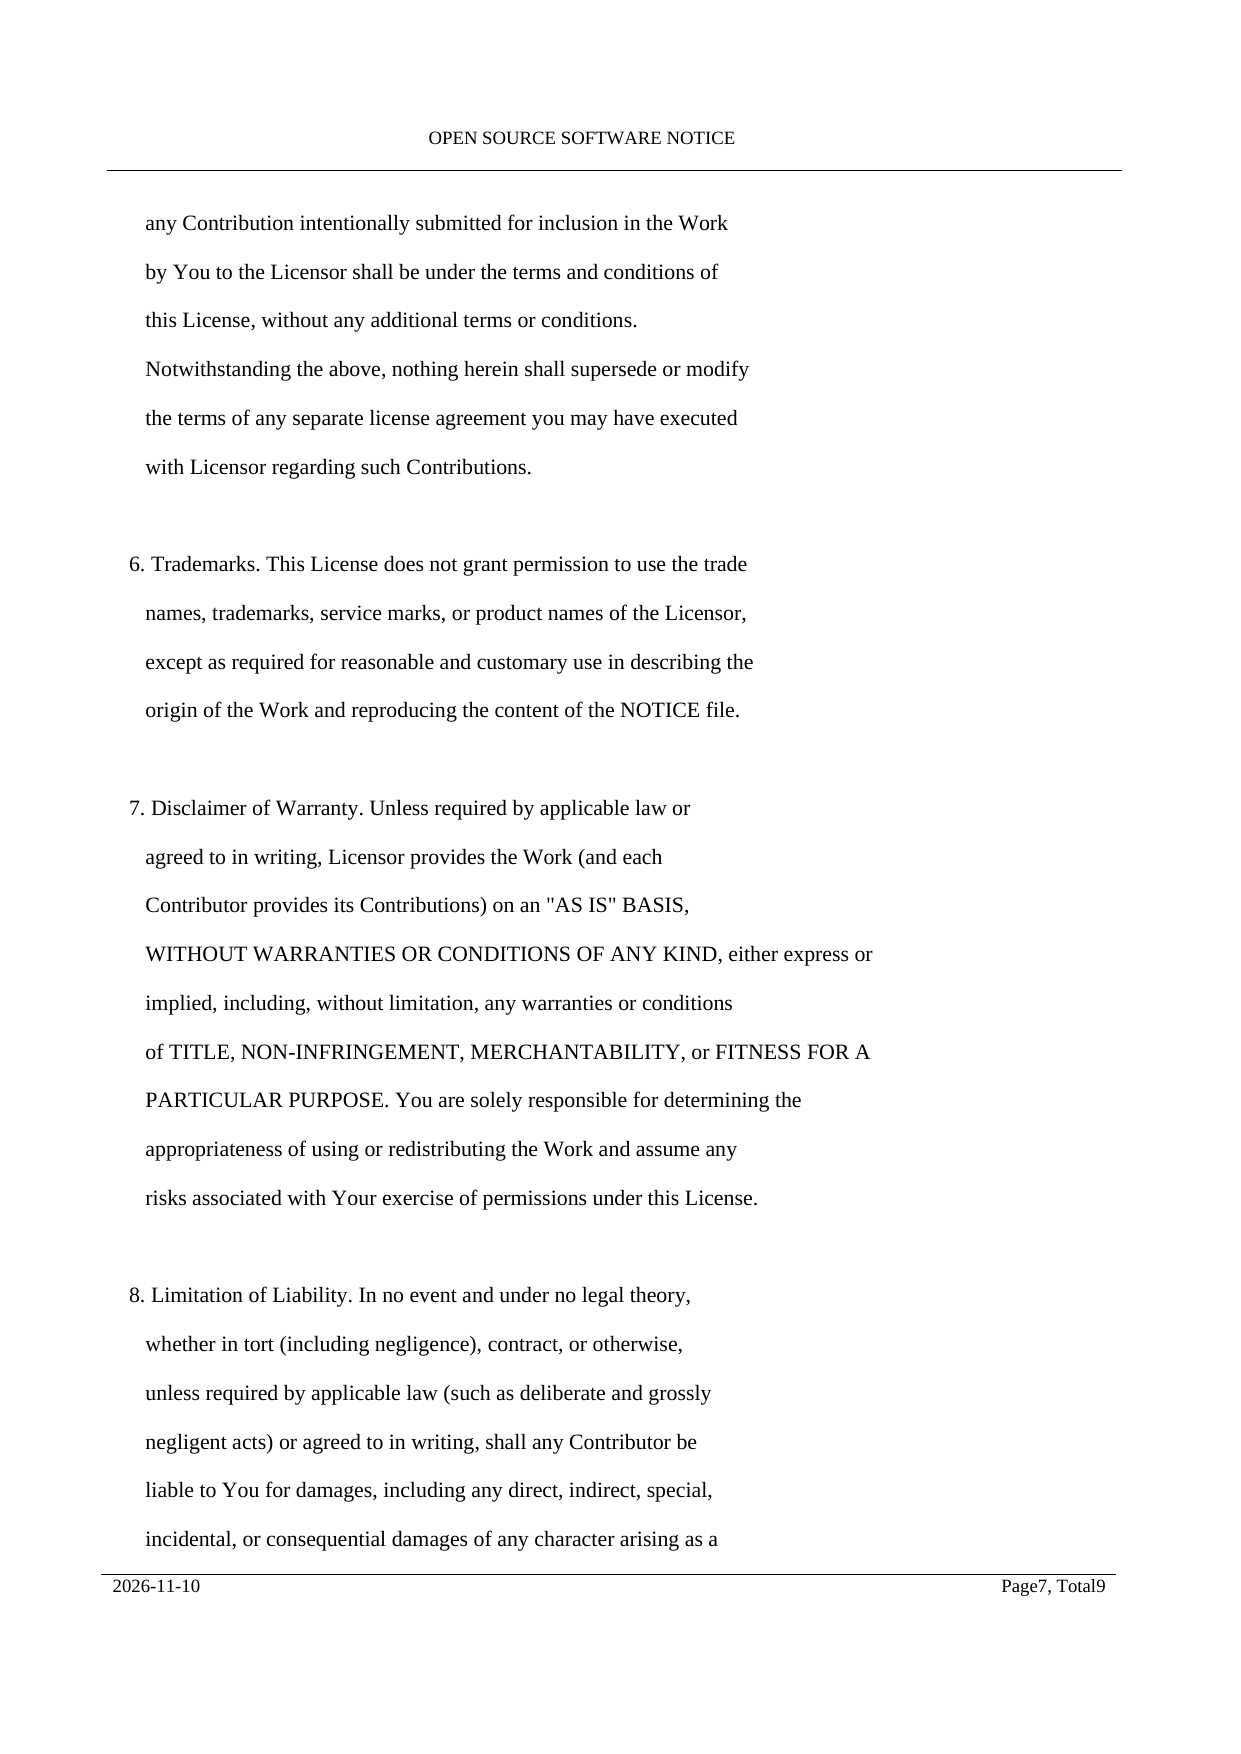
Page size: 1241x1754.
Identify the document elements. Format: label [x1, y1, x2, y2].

text [112, 206, 1128, 1555]
